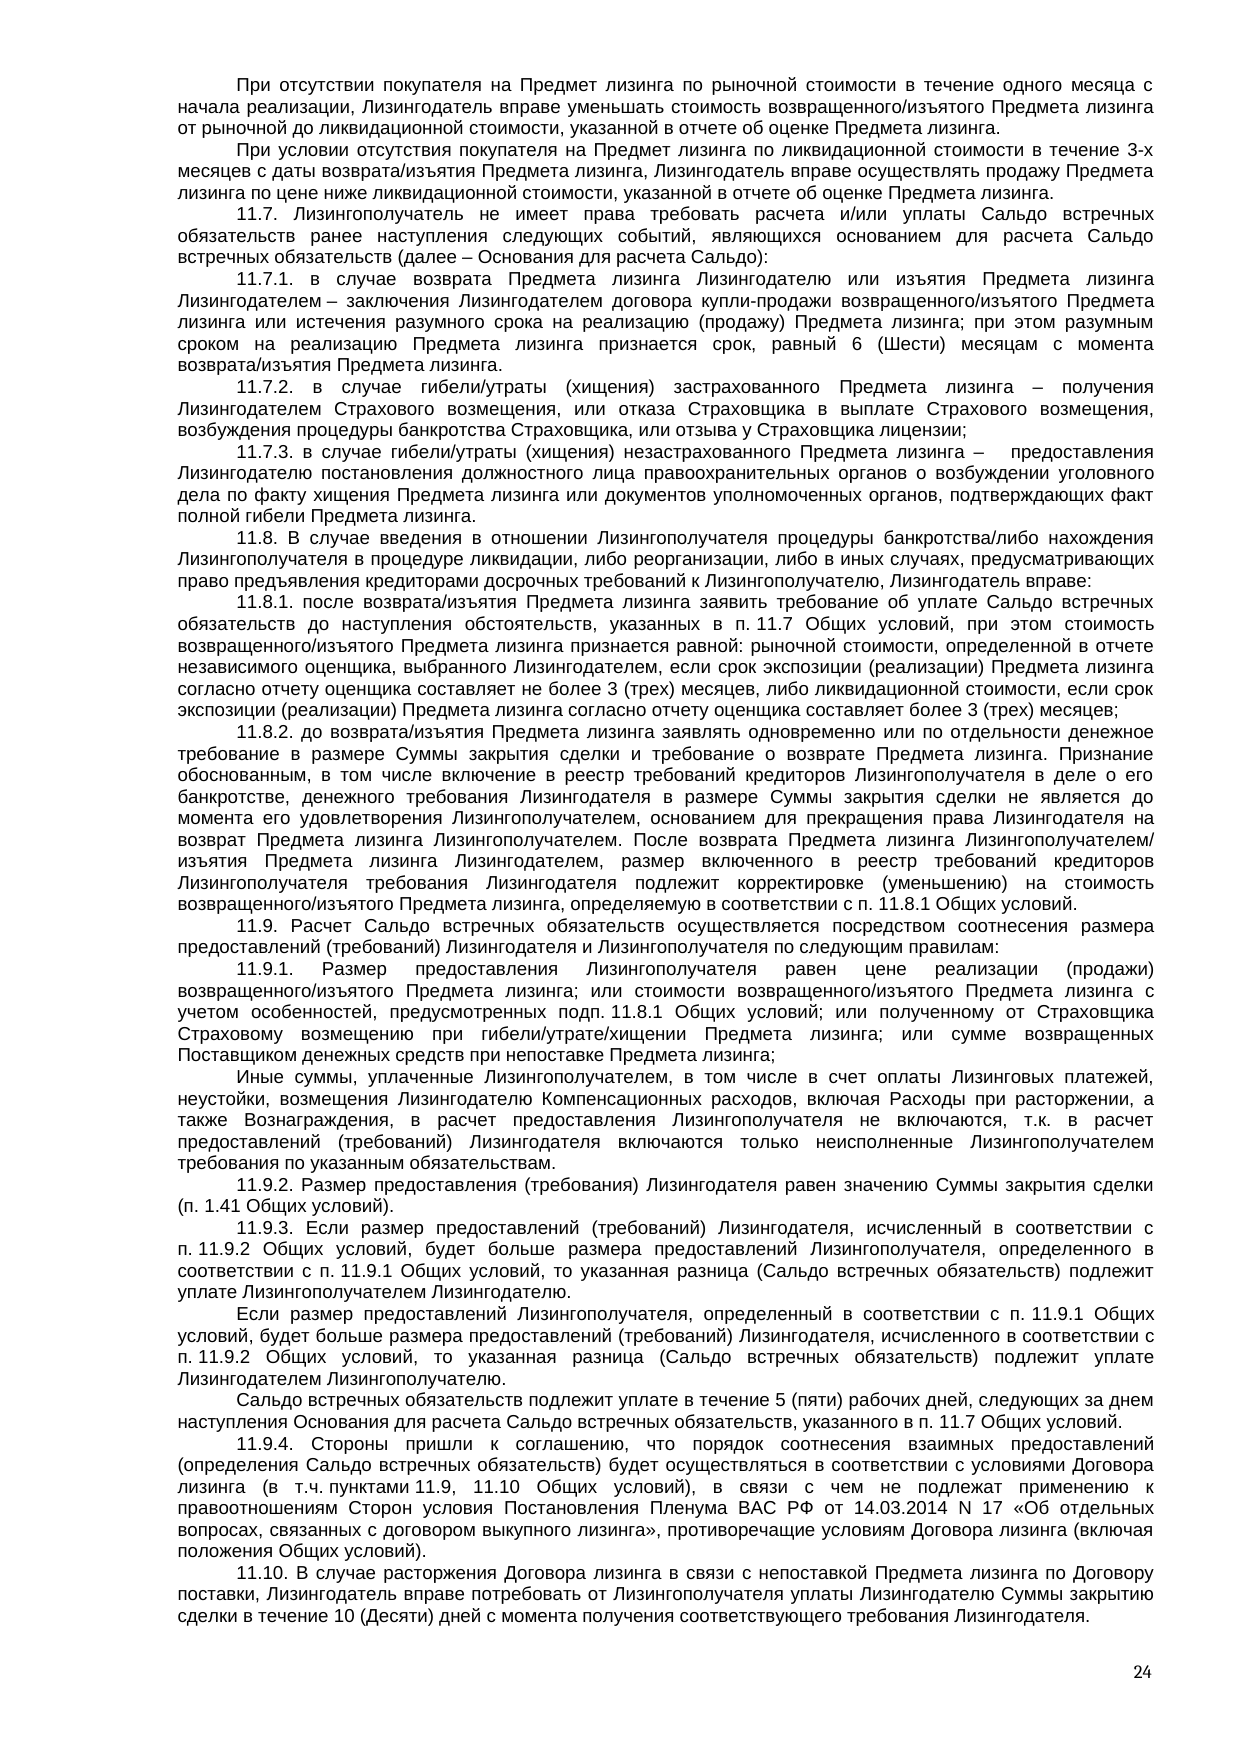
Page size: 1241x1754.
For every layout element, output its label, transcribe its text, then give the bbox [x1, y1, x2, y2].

text 11.9.4. Стороны пришли к соглашению, что порядок соотнесения взаимных предоставлений (определения Сальдо встречных обязательств) будет осуществляться в соответствии с условиями Договора лизинга (в т.ч. пунктами 11.9, 11.10 Общих условий), в связи с чем не подлежат применению к правоотношениям Сторон условия Постановления Пленума ВАС РФ от 14.03.2014 N 17 «Об отдельных вопросах, связанных с договором выкупного лизинга», противоречащие условиям Договора лизинга (включая положения Общих условий). [177, 1432, 1154, 1562]
text 11.7. Лизингополучатель не имеет права требовать расчета и/или уплаты Сальдо встречных обязательств ранее наступления следующих событий, являющихся основанием для расчета Сальдо встречных обязательств (далее – Основания для расчета Сальдо): [177, 203, 1154, 268]
text 11.9.1. Размер предоставления Лизингополучателя равен цене реализации (продажи) возвращенного/изъятого Предмета лизинга; или стоимости возвращенного/изъятого Предмета лизинга с учетом особенностей, предусмотренных подп. 11.8.1 Общих условий; или полученному от Страховщика Страховому возмещению при гибели/утрате/хищении Предмета лизинга; или сумме возвращенных Поставщиком денежных средств при непоставке Предмета лизинга; [177, 958, 1154, 1066]
text 11.8. В случае введения в отношении Лизингополучателя процедуры банкротства/либо нахождения Лизингополучателя в процедуре ликвидации, либо реорганизации, либо в иных случаях, предусматривающих право предъявления кредиторами досрочных требований к Лизингополучателю, Лизингодатель вправе: [177, 527, 1154, 591]
text 11.8.2. до возврата/изъятия Предмета лизинга заявлять одновременно или по отдельности денежное требование в размере Суммы закрытия сделки и требование о возврате Предмета лизинга. Признание обоснованным, в том числе включение в реестр требований кредиторов Лизингополучателя в деле о его банкротстве, денежного требования Лизингодателя в размере Суммы закрытия сделки не является до момента его удовлетворения Лизингополучателем, основанием для прекращения права Лизингодателя на возврат Предмета лизинга Лизингополучателем. После возврата Предмета лизинга Лизингополучателем/ изъятия Предмета лизинга Лизингодателем, размер включенного в реестр требований кредиторов Лизингополучателя требования Лизингодателя подлежит корректировке (уменьшению) на стоимость возвращенного/изъятого Предмета лизинга, определяемую в соответствии с п. 11.8.1 Общих условий. [177, 721, 1154, 915]
text 11.9.2. Размер предоставления (требования) Лизингодателя равен значению Суммы закрытия сделки (п. 1.41 Общих условий). [177, 1173, 1154, 1217]
text Если размер предоставлений Лизингополучателя, определенный в соответствии с п. 11.9.1 Общих условий, будет больше размера предоставлений (требований) Лизингодателя, исчисленного в соответствии с п. 11.9.2 Общих условий, то указанная разница (Сальдо встречных обязательств) подлежит уплате Лизингодателем Лизингополучателю. [177, 1303, 1154, 1389]
text 11.7.1. в случае возврата Предмета лизинга Лизингодателю или изъятия Предмета лизинга Лизингодателем – заключения Лизингодателем договора купли-продажи возвращенного/изъятого Предмета лизинга или истечения разумного срока на реализацию (продажу) Предмета лизинга; при этом разумным сроком на реализацию Предмета лизинга признается срок, равный 6 (Шести) месяцам с момента возврата/изъятия Предмета лизинга. [177, 268, 1154, 376]
text 11.9.3. Если размер предоставлений (требований) Лизингодателя, исчисленный в соответствии с п. 11.9.2 Общих условий, будет больше размера предоставлений Лизингополучателя, определенного в соответствии с п. 11.9.1 Общих условий, то указанная разница (Сальдо встречных обязательств) подлежит уплате Лизингополучателем Лизингодателю. [177, 1217, 1154, 1303]
text 11.7.2. в случае гибели/утраты (хищения) застрахованного Предмета лизинга – получения Лизингодателем Страхового возмещения, или отказа Страховщика в выплате Страхового возмещения, возбуждения процедуры банкротства Страховщика, или отзыва у Страховщика лицензии; [177, 376, 1154, 440]
text При условии отсутствия покупателя на Предмет лизинга по ликвидационной стоимости в течение 3-х месяцев с даты возврата/изъятия Предмета лизинга, Лизингодатель вправе осуществлять продажу Предмета лизинга по цене ниже ликвидационной стоимости, указанной в отчете об оценке Предмета лизинга. [177, 138, 1154, 203]
text 11.9. Расчет Сальдо встречных обязательств осуществляется посредством соотнесения размера предоставлений (требований) Лизингодателя и Лизингополучателя по следующим правилам: [177, 915, 1154, 958]
text При отсутствии покупателя на Предмет лизинга по рыночной стоимости в течение одного месяца с начала реализации, Лизингодатель вправе уменьшать стоимость возвращенного/изъятого Предмета лизинга от рыночной до ликвидационной стоимости, указанной в отчете об оценке Предмета лизинга. [177, 74, 1154, 138]
text 11.10. В случае расторжения Договора лизинга в связи с непоставкой Предмета лизинга по Договору поставки, Лизингодатель вправе потребовать от Лизингополучателя уплаты Лизингодателю Суммы закрытию сделки в течение 10 (Десяти) дней с момента получения соответствующего требования Лизингодателя. [177, 1562, 1154, 1626]
text 11.8.1. после возврата/изъятия Предмета лизинга заявить требование об уплате Сальдо встречных обязательств до наступления обстоятельств, указанных в п. 11.7 Общих условий, при этом стоимость возвращенного/изъятого Предмета лизинга признается равной: рыночной стоимости, определенной в отчете независимого оценщика, выбранного Лизингодателем, если срок экспозиции (реализации) Предмета лизинга согласно отчету оценщика составляет не более 3 (трех) месяцев, либо ликвидационной стоимости, если срок экспозиции (реализации) Предмета лизинга согласно отчету оценщика составляет более 3 (трех) месяцев; [177, 591, 1154, 721]
text 11.7.3. в случае гибели/утраты (хищения) незастрахованного Предмета лизинга – предоставления Лизингодателю постановления должностного лица правоохранительных органов о возбуждении уголовного дела по факту хищения Предмета лизинга или документов уполномоченных органов, подтверждающих факт полной гибели Предмета лизинга. [177, 440, 1154, 527]
text Сальдо встречных обязательств подлежит уплате в течение 5 (пяти) рабочих дней, следующих за днем наступления Основания для расчета Сальдо встречных обязательств, указанного в п. 11.7 Общих условий. [177, 1389, 1154, 1432]
text Иные суммы, уплаченные Лизингополучателем, в том числе в счет оплаты Лизинговых платежей, неустойки, возмещения Лизингодателю Компенсационных расходов, включая Расходы при расторжении, а также Вознаграждения, в расчет предоставления Лизингополучателя не включаются, т.к. в расчет предоставлений (требований) Лизингодателя включаются только неисполненные Лизингополучателем требования по указанным обязательствам. [177, 1066, 1154, 1173]
